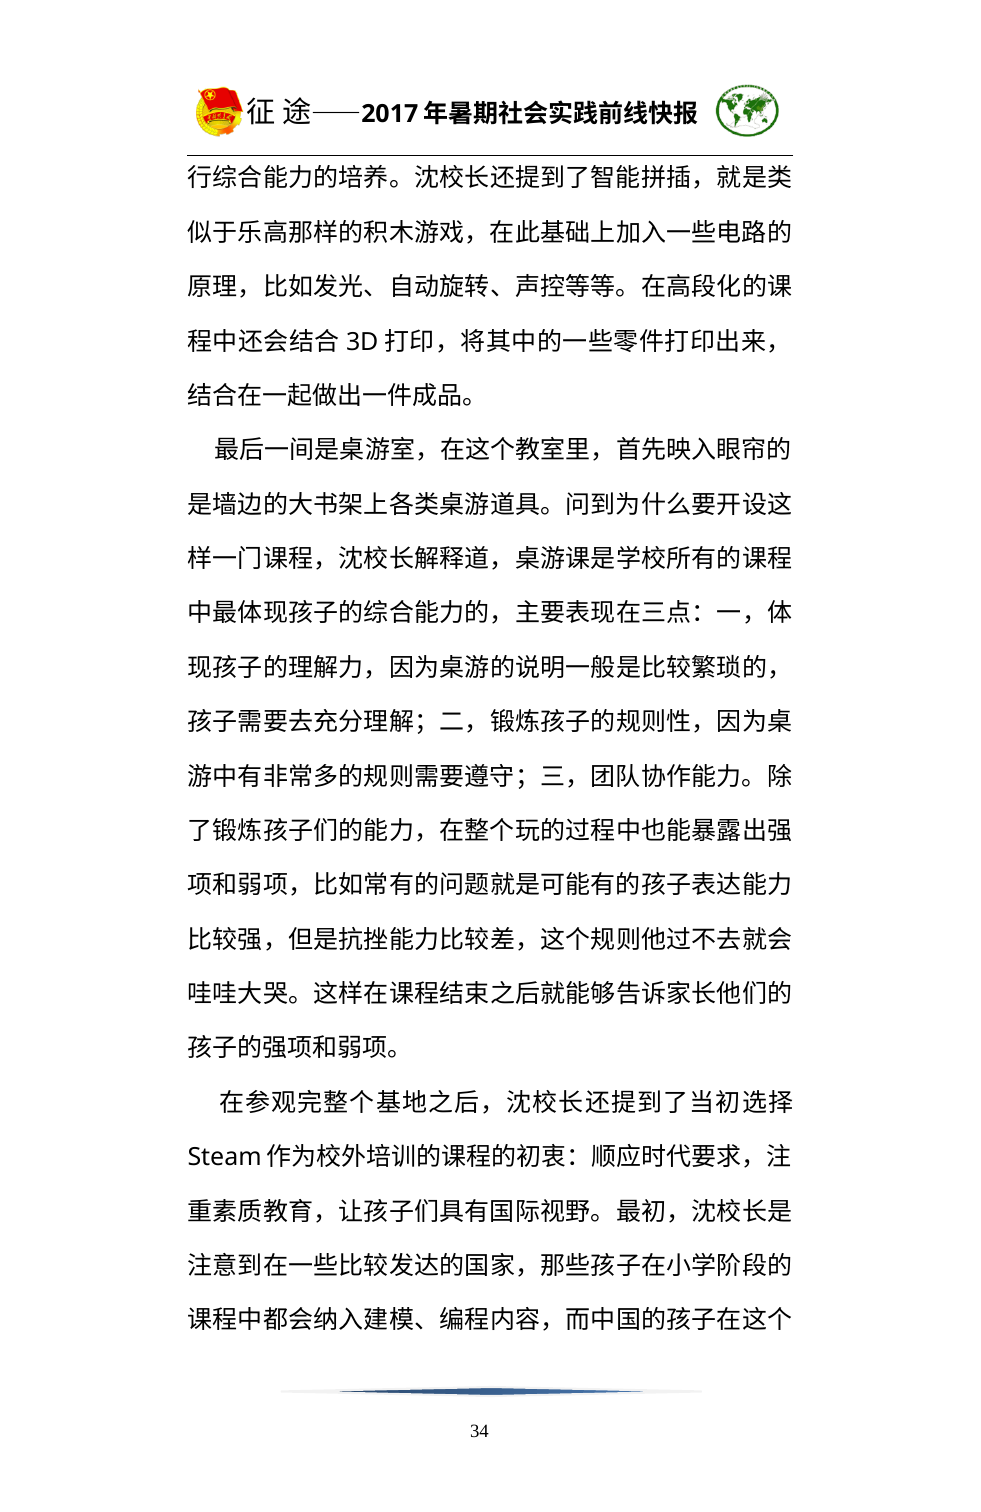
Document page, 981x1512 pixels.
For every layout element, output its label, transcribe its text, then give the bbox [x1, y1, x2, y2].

picture [194, 86, 244, 137]
picture [702, 65, 785, 152]
